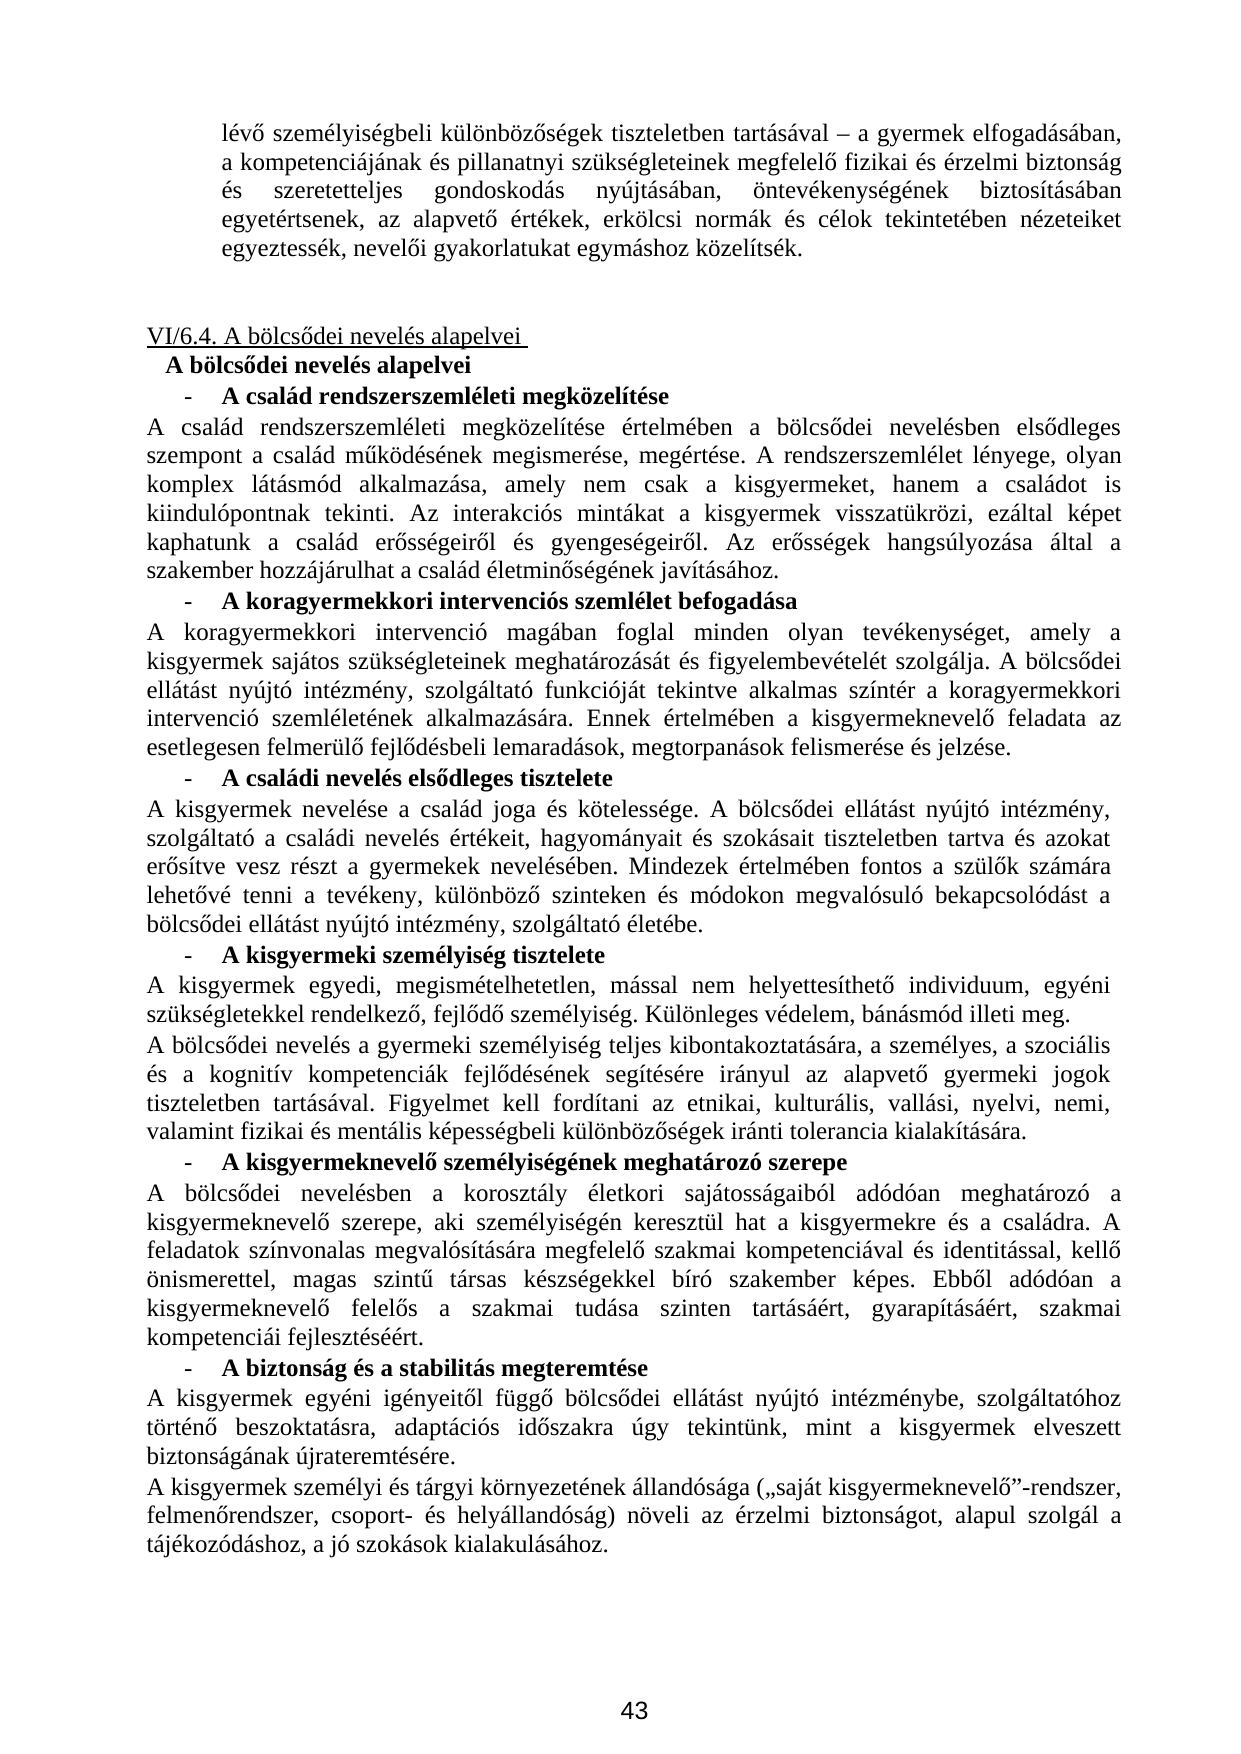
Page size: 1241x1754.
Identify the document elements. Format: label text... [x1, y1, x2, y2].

text A kisgyermek egyedi, megismételhetetlen, mással nem helyettesíthető individuum, egyéni szükségletekkel rendelkező, fejlődő személyiség. Különleges védelem, bánásmód illeti meg. [146, 971, 1112, 1028]
text A bölcsődei nevelésben a korosztály életkori sajátosságaiból adódóan meghatározó a kisgyermeknevelő szerepe, aki személyiségén keresztül hat a kisgyermekre és a családra. A feladatok színvonalas megvalósítására megfelelő szakmai kompetenciával és identitással, kellő önismerettel, magas szintű társas készségekkel bíró szakember képes. Ebből adódóan a kisgyermeknevelő felelős a szakmai tudása szinten tartásáért, gyarapításáért, szakmai kompetenciái fejlesztéséért. [146, 1178, 1122, 1351]
text A kisgyermek nevelése a család joga és kötelessége. A bölcsődei ellátást nyújtó intézmény, szolgáltató a családi nevelés értékeit, hagyományait és szokásait tiszteletben tartva és azokat erősítve vesz részt a gyermekek nevelésében. Mindezek értelmében fontos a szülők számára lehetővé tenni a tevékeny, különböző szinteken és módokon megvalósuló bekapcsolódást a bölcsődei ellátást nyújtó intézmény, szolgáltató életébe. [146, 794, 1112, 938]
text A bölcsődei nevelés alapelvei [146, 350, 1112, 379]
list A kisgyermeknevelő személyiségének meghatározó szerepe [184, 1147, 1122, 1176]
list A koragyermekkori intervenciós szemlélet befogadása [184, 586, 1122, 615]
text A kisgyermek egyéni igényeitől függő bölcsődei ellátást nyújtó intézménybe, szolgáltatóhoz történő beszoktatásra, adaptációs időszakra úgy tekintünk, mint a kisgyermek elveszett biztonságának újrateremtésére. [146, 1383, 1122, 1470]
text A kisgyermek személyi és tárgyi környezetének állandósága („saját kisgyermeknevelő”-rendszer, felmenőrendszer, csoport- és helyállandóság) növeli az érzelmi biztonságot, alapul szolgál a tájékozódáshoz, a jó szokások kialakulásához. [146, 1472, 1122, 1558]
text A koragyermekkori intervenció magában foglal minden olyan tevékenységet, amely a kisgyermek sajátos szükségleteinek meghatározását és figyelembevételét szolgálja. A bölcsődei ellátást nyújtó intézmény, szolgáltató funkcióját tekintve alkalmas színtér a koragyermekkori intervenció szemléletének alkalmazására. Ennek értelmében a kisgyermeknevelő feladata az esetlegesen felmerülő fejlődésbeli lemaradások, megtorpanások felismerése és jelzése. [146, 617, 1122, 761]
list A biztonság és a stabilitás megteremtése [184, 1353, 1122, 1381]
text A család rendszerszemléleti megközelítése értelmében a bölcsődei nevelésben elsődleges szempont a család működésének megismerése, megértése. A rendszerszemlélet lényege, olyan komplex látásmód alkalmazása, amely nem csak a kisgyermeket, hanem a családot is kiindulópontnak tekinti. Az interakciós mintákat a kisgyermek visszatükrözi, ezáltal képet kaphatunk a család erősségeiről és gyengeségeiről. Az erősségek hangsúlyozása által a szakember hozzájárulhat a család életminőségének javításához. [146, 412, 1122, 584]
text VI/6.4. A bölcsődei nevelés alapelvei [146, 321, 1122, 350]
list A kisgyermeki személyiség tisztelete [184, 940, 1122, 968]
list A család rendszerszemléleti megközelítése [184, 381, 1122, 410]
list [184, 118, 1122, 262]
text A bölcsődei nevelés a gyermeki személyiség teljes kibontakoztatására, a személyes, a szociális és a kognitív kompetenciák fejlődésének segítésére irányul az alapvető gyermeki jogok tiszteletben tartásával. Figyelmet kell fordítani az etnikai, kulturális, vallási, nyelvi, nemi, valamint fizikai és mentális képességbeli különbözőségek iránti tolerancia kialakítására. [146, 1030, 1112, 1145]
list A családi nevelés elsődleges tisztelete [184, 763, 1122, 792]
